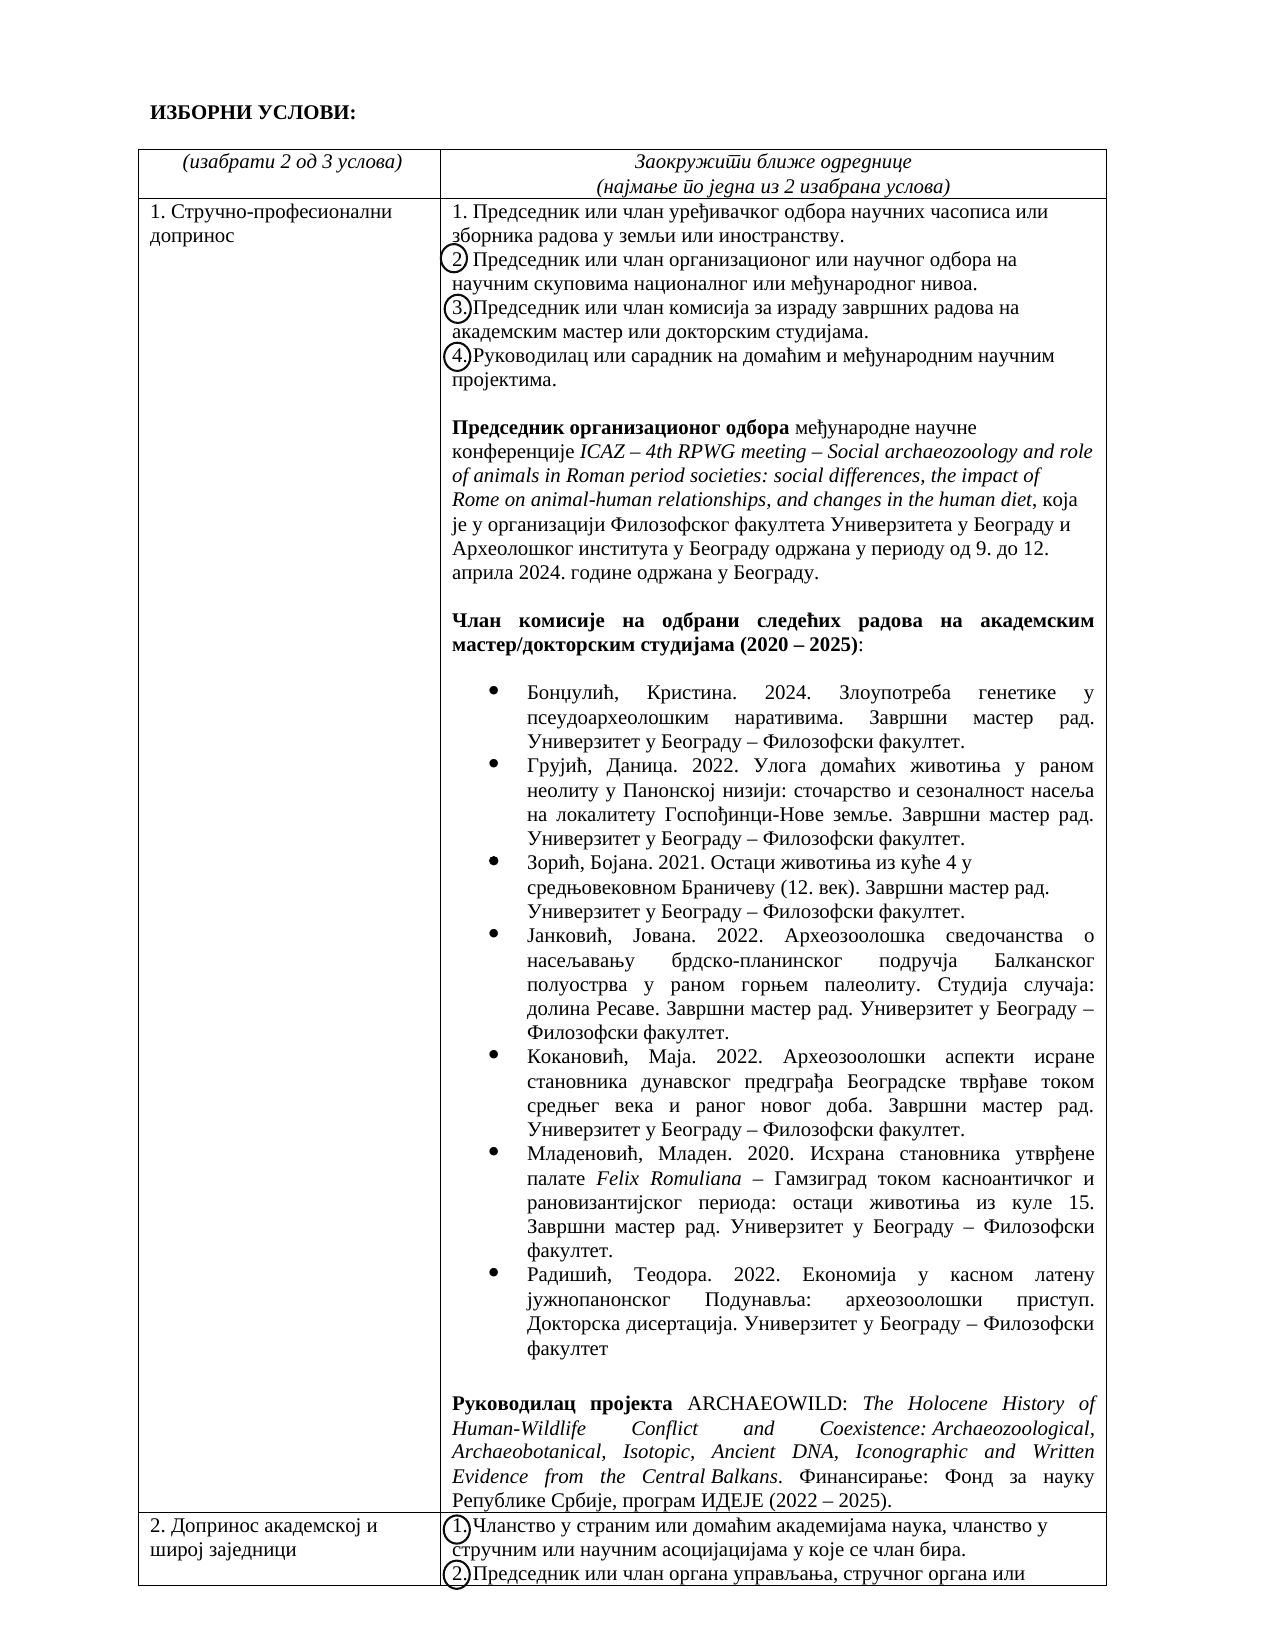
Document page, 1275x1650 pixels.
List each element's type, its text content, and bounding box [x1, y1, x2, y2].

table_cell 1. Стручно-професионални допринос [139, 199, 440, 1512]
table_header (изабрати 2 од 3 услова) [139, 150, 440, 198]
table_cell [441, 1513, 1106, 1585]
table_header Заокружити ближе одреднице (најмање пo једна из 2 изабрана услова) [441, 150, 1106, 198]
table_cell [139, 1513, 440, 1585]
table_cell 1. Председник или члан уређивачког одбора научних часописа или зборника радова у земљи или иностранству. 2. Председник или члан организационог или научног одбора на научним скуповима националног или међународног нивоа. 3. Председник или члан комисија за израду завршних радова на академским мастер или докторским студијама. 4. Руководилац или сарадник на домаћим и међународним научним пројектима. Председник организационог одбора међународне научне конференције ICAZ – 4th RPWG meeting – Social archaeozoology and role of animals in Roman period societies: social differences, the impact of Rome on animal-human relationships, and changes in the human diet, која је у организацији Филозофског факултета Универзитета у Београду и Археолошког института у Београду одржана у периоду од 9. до 12. априла 2024. године одржана у Београду. Члан комисије на одбрани следећих радова на академским мастер/докторским студијама (2020 – 2025): Бонџулић, Кристина. 2024. Злоупотреба генетике у псеудоархеолошким наративима. Завршни мастер рад. Универзитет у Београду – Филозофски факултет. Грујић, Даница. 2022. Улога домаћих животиња у раном неолиту у Панонској низији: сточарство и сезоналност насеља на локалитету Госпођинци-Нове земље. Завршни мастер рад. Универзитет у Београду – Филозофски факултет. Зорић, Бојана. 2021. Остаци животиња из куће 4 у средњовековном Браничеву (12. век). Завршни мастер рад. Универзитет у Београду – Филозофски факултет. Јанковић, Јована. 2022. Археозоолошка сведочанства о насељавању брдско-планинског подручја Балканског полуострва у раном горњем палеолиту. Студија случаја: долина Ресаве. Завршни мастер рад. Универзитет у Београду – Филозофски факултет. Кокановић, Маја. 2022. Археозоолошки аспекти исране становника дунавског предграђа Београдске тврђаве током средњег века и раног новог доба. Завршни мастер рад. Универзитет у Београду – Филозофски факултет. Младеновић, Младен. 2020. Исхрана становника утврђене палате Felix Romuliana – Гамзиград током касноантичког и рановизантијског периода: остаци животиња из куле 15. Завршни мастер рад. Универзитет у Београду – Филозофски факултет. Радишић, Теодора. 2022. Економија у касном латену јужнопанонског Подунавља: археозоолошки приступ. Докторска дисертација. Универзитет у Београду – Филозофски факултет Руководилац пројекта ARCHAEOWILD: The Holocene History of Human-Wildlife Conflict and Coexistence: Archaeozoological, Archaeobotanical, Isotopic, Ancient DNA, Iconographic and Written Evidence from the Central Balkans. Финансирање: Фонд за науку Републике Србије, програм ИДЕЈЕ (2022 – 2025). [441, 199, 1106, 1512]
text ИЗБОРНИ УСЛОВИ: [150, 100, 1125, 124]
